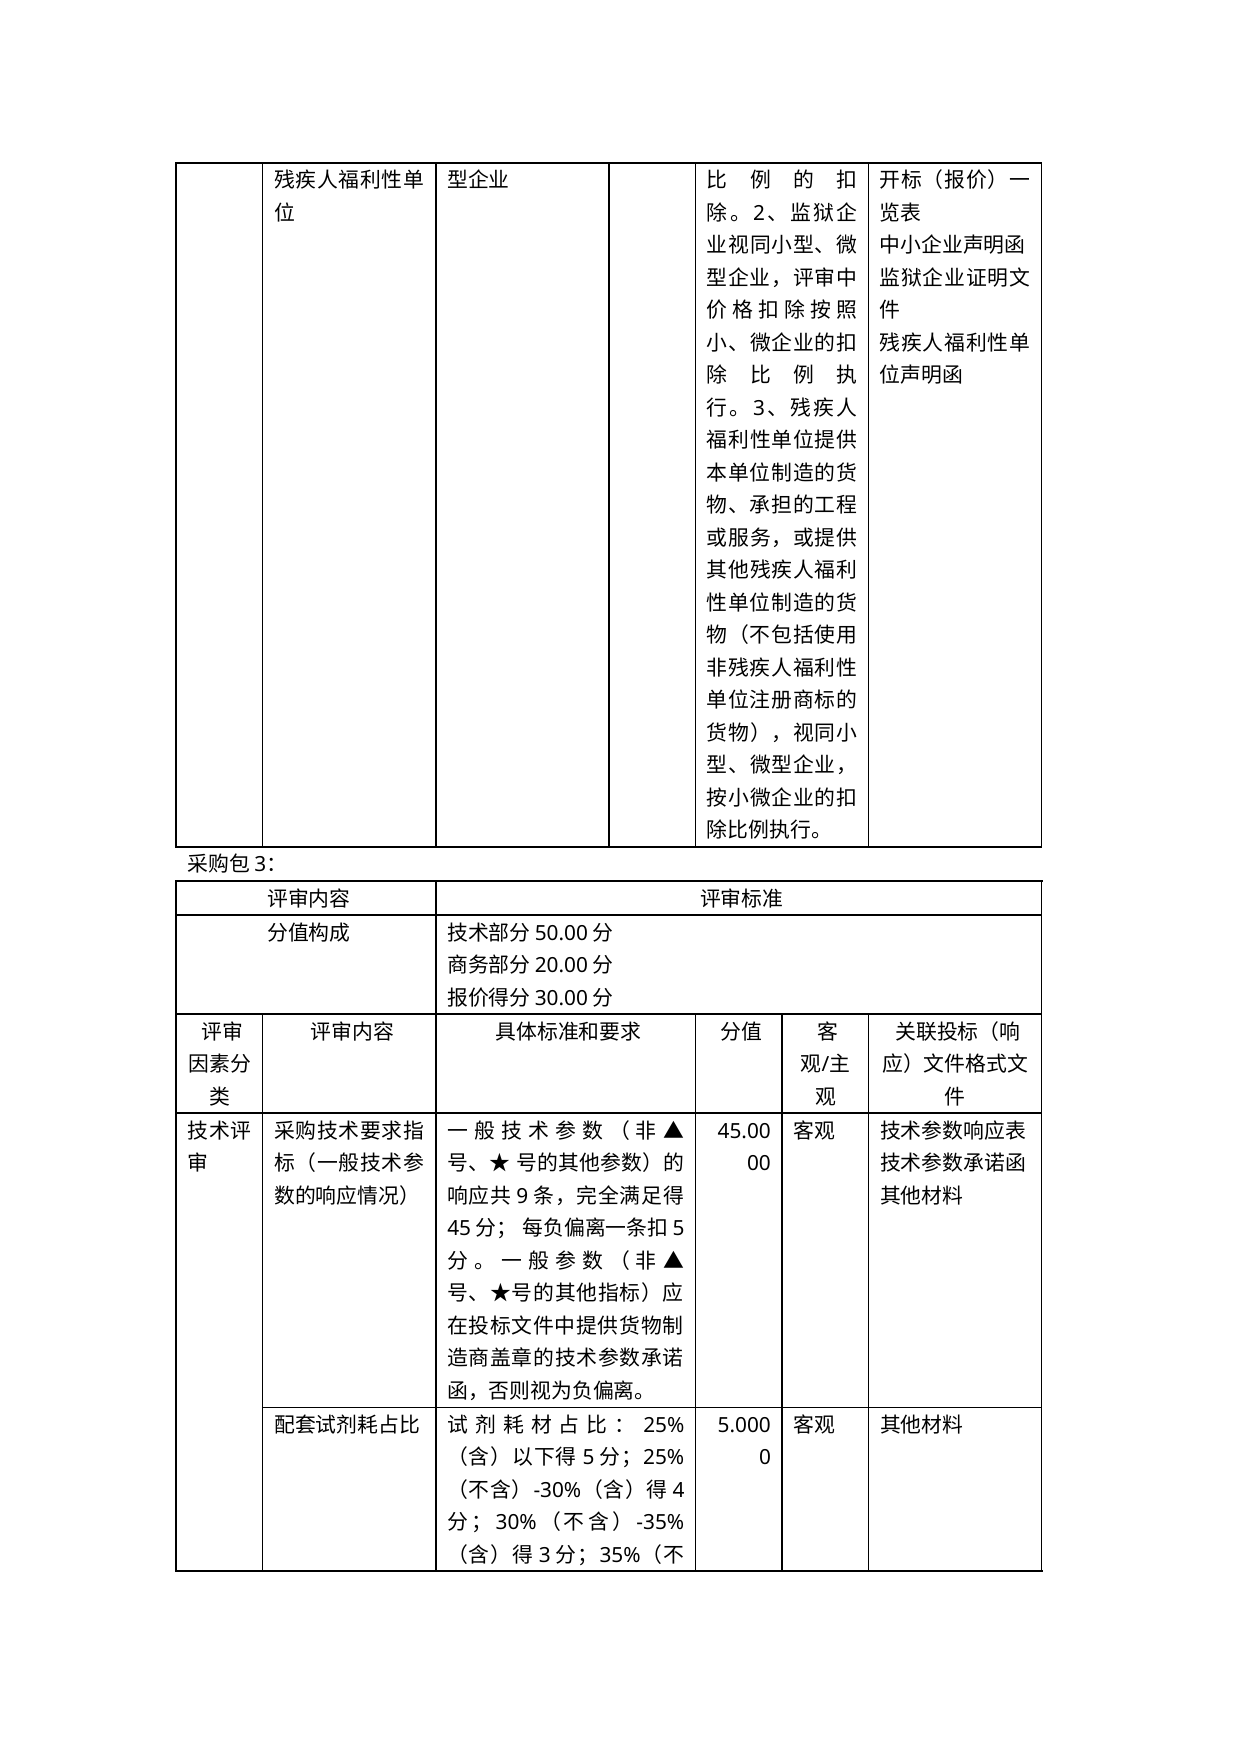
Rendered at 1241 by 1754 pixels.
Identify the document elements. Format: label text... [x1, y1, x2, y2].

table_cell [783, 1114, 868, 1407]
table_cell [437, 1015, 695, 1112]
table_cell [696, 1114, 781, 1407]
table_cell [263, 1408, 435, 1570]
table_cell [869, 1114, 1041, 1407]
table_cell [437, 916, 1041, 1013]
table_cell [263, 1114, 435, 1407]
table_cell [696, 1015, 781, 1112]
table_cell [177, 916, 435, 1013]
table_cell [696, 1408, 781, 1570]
text 采购包3： [187, 848, 1053, 880]
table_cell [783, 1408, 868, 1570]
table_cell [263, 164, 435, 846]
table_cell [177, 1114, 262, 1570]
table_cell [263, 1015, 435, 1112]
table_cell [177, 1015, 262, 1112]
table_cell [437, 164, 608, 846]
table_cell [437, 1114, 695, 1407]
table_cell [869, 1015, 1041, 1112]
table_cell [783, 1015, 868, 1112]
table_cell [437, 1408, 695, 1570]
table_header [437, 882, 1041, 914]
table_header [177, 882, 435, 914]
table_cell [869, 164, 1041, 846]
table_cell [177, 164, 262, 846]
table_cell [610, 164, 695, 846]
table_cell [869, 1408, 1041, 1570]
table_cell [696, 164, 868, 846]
